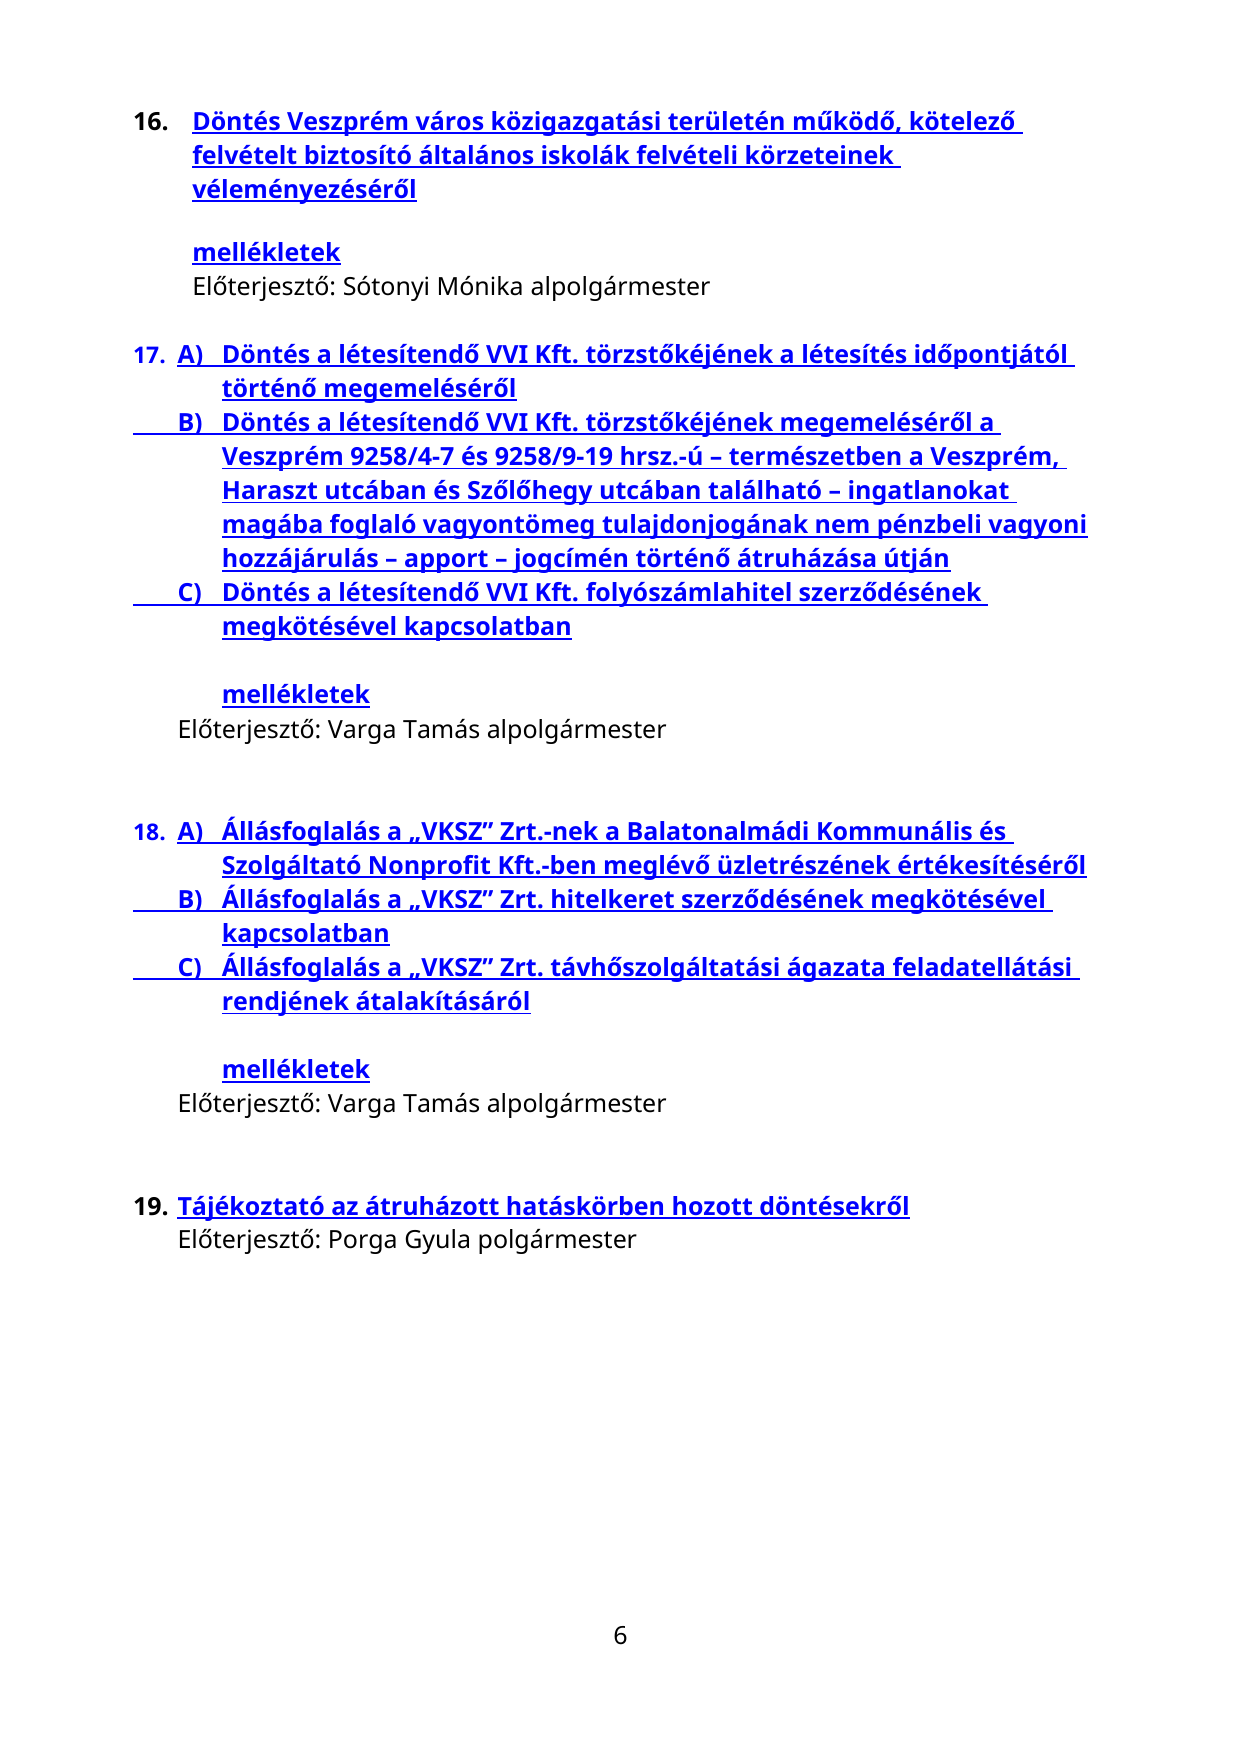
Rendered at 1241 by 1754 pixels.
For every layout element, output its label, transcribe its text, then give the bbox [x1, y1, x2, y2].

text Előterjesztő: Varga Tamás alpolgármester [177, 1086, 1092, 1120]
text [177, 1222, 1092, 1256]
text C) Állásfoglalás a „VKSZ” Zrt. távhőszolgáltatási ágazata feladatellátási rendjének átalakításáról mellékletek [133, 950, 1092, 1086]
text Előterjesztő: Varga Tamás alpolgármester [177, 711, 1092, 745]
text B) Döntés a létesítendő VVI Kft. törzstőkéjének megemeléséről a Veszprém 9258/4-7 és 9258/9-19 hrsz.-ú – természetben a Veszprém, Haraszt utcában és Szőlőhegy utcában található – ingatlanokat magába foglaló vagyontömeg tulajdonjogának nem pénzbeli vagyoni hozzájárulás – apport – jogcímén történő átruházása útján [133, 405, 1092, 575]
text Előterjesztő: Sótonyi Mónika alpolgármester [178, 268, 1092, 302]
list A) Döntés a létesítendő VVI Kft. törzstőkéjének a létesítés időpontjától történő megemeléséről [133, 337, 1092, 405]
text B) Állásfoglalás a „VKSZ” Zrt. hitelkeret szerződésének megkötésével kapcsolatban [133, 882, 1092, 950]
list A) Állásfoglalás a „VKSZ” Zrt.-nek a Balatonalmádi Kommunális és Szolgáltató Nonprofit Kft.-ben meglévő üzletrészének értékesítéséről [133, 813, 1092, 882]
text C) Döntés a létesítendő VVI Kft. folyószámlahitel szerződésének megkötésével kapcsolatban mellékletek [133, 575, 1092, 711]
list Tájékoztató az átruházott hatáskörben hozott döntésekről [133, 1188, 1092, 1222]
list Döntés Veszprém város közigazgatási területén működő, kötelező felvételt biztosító általános iskolák felvételi körzeteinek véleményezéséről mellékletek [133, 103, 1092, 268]
